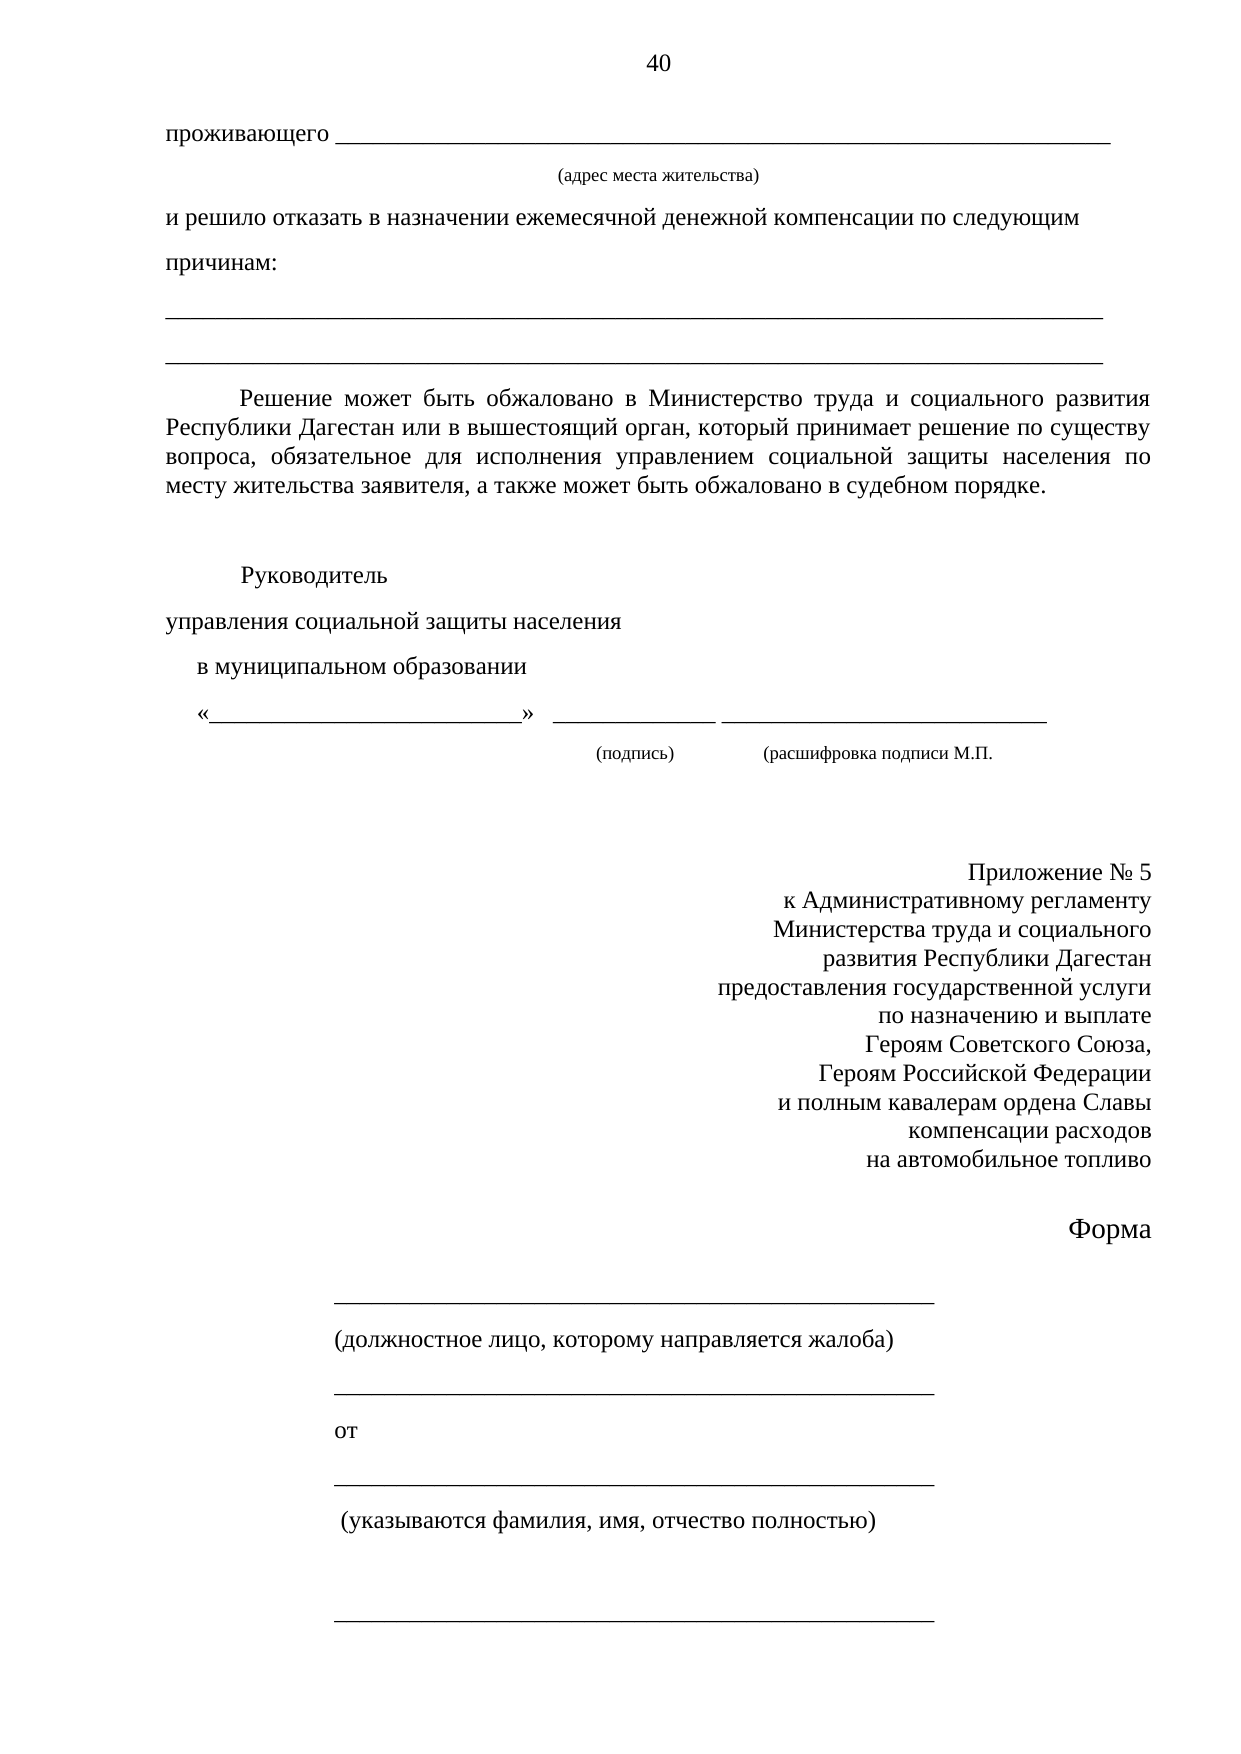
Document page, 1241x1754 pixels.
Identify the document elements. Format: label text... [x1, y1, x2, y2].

text причинам: [165, 247, 1152, 276]
text Форма [165, 1211, 1152, 1245]
text ___________________________________________________________________________ [165, 293, 1152, 321]
text и полным кавалерам ордена Славы [165, 1087, 1152, 1116]
text Приложение № 5 [165, 857, 1152, 886]
text (подпись) (расшифровка подписи М.П. [165, 742, 1152, 764]
text по назначению и выплате [165, 1001, 1152, 1029]
text (адрес места жительства) [165, 163, 1152, 185]
text Решение может быть обжаловано в Министерство труда и социального развития Республики Дагестан или в вышестоящий орган, который принимает решение по существу вопроса, обязательное для исполнения управлением социальной защиты населения по месту жительства заявителя, а также может быть обжаловано в судебном порядке. [165, 383, 1152, 498]
text Героям Российской Федерации [165, 1058, 1152, 1087]
text ___________________________________________________________________________ [165, 338, 1152, 367]
text Руководитель [165, 561, 1152, 589]
text проживающего ______________________________________________________________ [165, 118, 1152, 147]
text (указываются фамилия, имя, отчество полностью) [165, 1506, 1152, 1534]
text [165, 1369, 1152, 1398]
text от [165, 1415, 1152, 1443]
text «_________________________» _____________ __________________________ [165, 697, 1152, 726]
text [165, 1460, 1152, 1489]
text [165, 1596, 1152, 1625]
text развития Республики Дагестан [165, 943, 1152, 972]
text управления социальной защиты населения [165, 606, 1152, 635]
text Министерства труда и социального [165, 914, 1152, 943]
text на автомобильное топливо [165, 1144, 1152, 1173]
text и решило отказать в назначении ежемесячной денежной компенсации по следующим [165, 202, 1152, 231]
text компенсации расходов [165, 1116, 1152, 1144]
text предоставления государственной услуги [165, 972, 1152, 1001]
text к Административному регламенту [165, 886, 1152, 914]
text ________________________________________________ [165, 1278, 1152, 1307]
text (должностное лицо, которому направляется жалоба) [165, 1324, 1152, 1353]
text в муниципальном образовании [165, 651, 1152, 680]
text Героям Советского Союза, [165, 1029, 1152, 1058]
